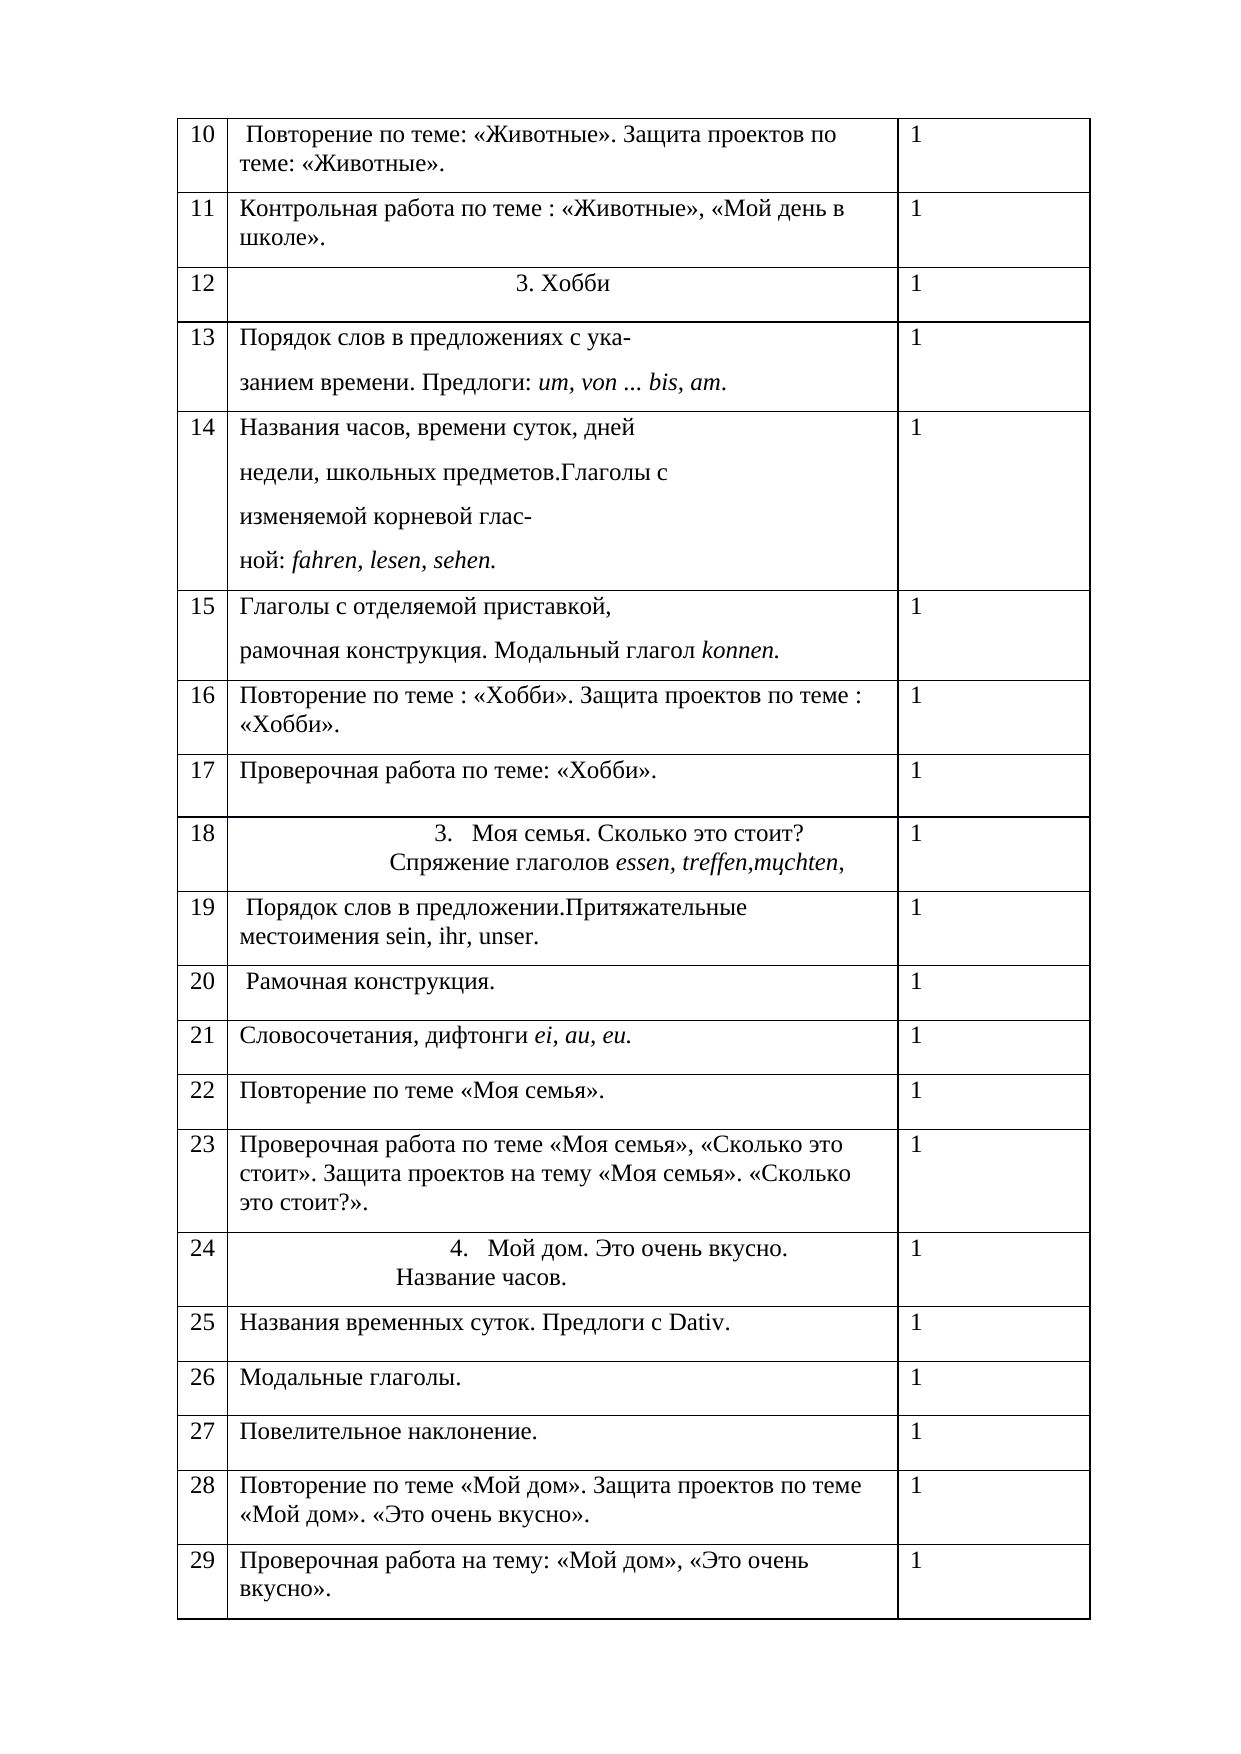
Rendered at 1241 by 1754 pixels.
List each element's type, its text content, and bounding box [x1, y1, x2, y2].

table_cell Проверочная работа по теме «Моя семья», «Сколько это стоит». Защита проектов на тему «Моя семья». «Сколько это стоит?». [228, 1130, 897, 1231]
table_cell 1 [899, 323, 1089, 411]
table_cell 1 [899, 119, 1089, 192]
table_cell Названия временных суток. Предлоги с Dativ. [228, 1307, 897, 1361]
table_cell Словосочетания, дифтонги ei, au, eu. [228, 1021, 897, 1074]
table_cell Повторение по теме: «Животные». Защита проектов по теме: «Животные». [228, 119, 897, 192]
table_cell 3. Хобби [228, 268, 897, 321]
table_cell Порядок слов в предложении.Притяжательные местоимения sein, ihr, unser. [228, 892, 897, 965]
table_cell 21 [178, 1021, 227, 1074]
table_cell 17 [178, 755, 227, 816]
table_cell Повторение по теме «Моя семья». [228, 1075, 897, 1128]
table_cell 23 [178, 1130, 227, 1231]
table_cell 1 [899, 1362, 1089, 1415]
table_cell Проверочная работа на тему: «Мой дом», «Это очень вкусно». [228, 1545, 897, 1618]
table_cell 1 [899, 1021, 1089, 1074]
table_cell 26 [178, 1362, 227, 1415]
table_cell 28 [178, 1471, 227, 1544]
table_cell 1 [899, 892, 1089, 965]
table_cell 1 [899, 1416, 1089, 1469]
table_cell 14 [178, 412, 227, 590]
table_cell Мой дом. Это очень вкусно. Название часов. [228, 1233, 897, 1306]
table_cell 15 [178, 591, 227, 679]
table_cell Рамочная конструкция. [228, 966, 897, 1019]
table_cell 1 [899, 966, 1089, 1019]
table_cell Повторение по теме «Мой дом». Защита проектов по теме «Мой дом». «Это очень вкусно». [228, 1471, 897, 1544]
table_cell Названия часов, времени суток, дней недели, школьных предметов.Глаголы с изменяемой корневой глас- ной: fahren, lesen, sehen. [228, 412, 897, 590]
table_cell 1 [899, 268, 1089, 321]
table_cell Повелительное наклонение. [228, 1416, 897, 1469]
table_cell 25 [178, 1307, 227, 1361]
table_cell 1 [899, 1233, 1089, 1306]
table_cell 22 [178, 1075, 227, 1128]
table_cell 1 [899, 1075, 1089, 1128]
table_cell 20 [178, 966, 227, 1019]
table_cell 16 [178, 681, 227, 754]
table_cell 12 [178, 268, 227, 321]
table_cell 19 [178, 892, 227, 965]
table_cell 1 [899, 412, 1089, 590]
table_cell 1 [899, 1471, 1089, 1544]
table_cell 24 [178, 1233, 227, 1306]
table_cell 1 [899, 591, 1089, 679]
table_cell 18 [178, 818, 227, 891]
table_cell 1 [899, 1545, 1089, 1618]
table_cell 1 [899, 1130, 1089, 1231]
table_cell Моя семья. Сколько это стоит? Спряжение глаголов essen, treffen,mцchten, [228, 818, 897, 891]
table_cell 1 [899, 1307, 1089, 1361]
table_cell 10 [178, 119, 227, 192]
table_cell Модальные глаголы. [228, 1362, 897, 1415]
table_cell Проверочная работа по теме: «Хобби». [228, 755, 897, 816]
table_cell Контрольная работа по теме : «Животные», «Мой день в школе». [228, 193, 897, 266]
table_cell Глаголы с отделяемой приставкой, рамочная конструкция. Модальный глагол konnen. [228, 591, 897, 679]
table_cell 13 [178, 323, 227, 411]
table_cell 29 [178, 1545, 227, 1618]
table_cell Порядок слов в предложениях с ука- занием времени. Предлоги: um, von ... bis, am. [228, 323, 897, 411]
table_cell Повторение по теме : «Хобби». Защита проектов по теме : «Хобби». [228, 681, 897, 754]
table_cell 27 [178, 1416, 227, 1469]
table_cell 1 [899, 193, 1089, 266]
table_cell 1 [899, 681, 1089, 754]
table_cell 11 [178, 193, 227, 266]
table_cell 1 [899, 818, 1089, 891]
table_cell 1 [899, 755, 1089, 816]
